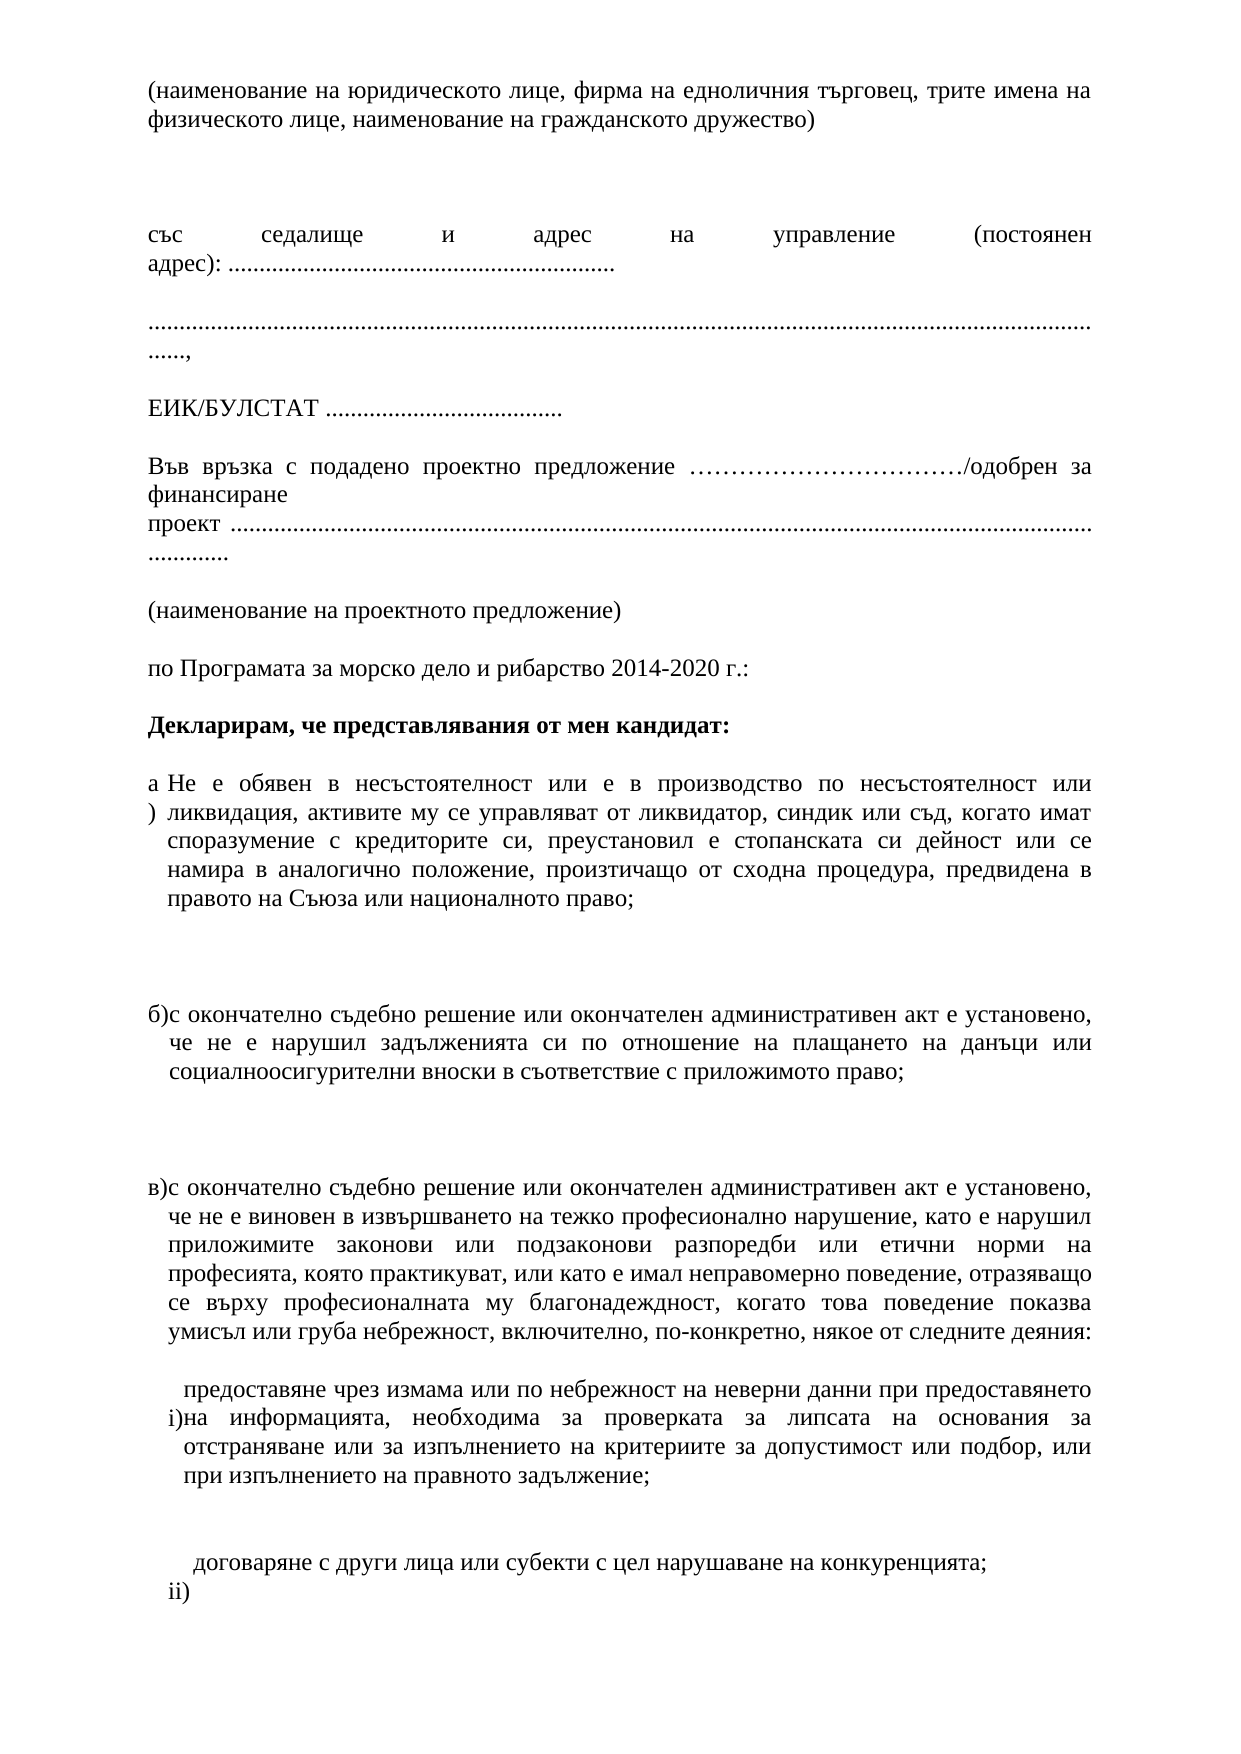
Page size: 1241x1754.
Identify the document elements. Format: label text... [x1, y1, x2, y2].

table_header в) [148, 1172, 168, 1604]
table_header а) [148, 768, 167, 912]
text (наименование на проектното предложение) [148, 595, 1092, 624]
text ЕИК/БУЛСТАТ ...................................... [148, 393, 1092, 422]
text по Програмата за морско дело и рибарство 2014-2020 г.: [148, 653, 1092, 682]
text със седалище и адрес на управление (постоянен адрес): .............................................................. [148, 219, 1092, 277]
text Във връзка с подадено проектно предложение ……………………………/одобрен за финансиране проект ....................................................................................................................................................... [148, 451, 1092, 566]
table_header Не е обявен в несъстоятелност или е в производство по несъстоятелност или ликвидация, активите му се управляват от ликвидатор, синдик или съд, когато имат споразумение с кредиторите си, преустановил е стопанската си дейност или се намира в аналогично положение, произтичащо от сходна процедура, предвидена в правото на Съюза или националното право; [167, 768, 1092, 912]
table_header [168, 1172, 1092, 1604]
table_header б) [148, 999, 169, 1085]
text Декларирам, че представлявания от мен кандидат: [148, 710, 1092, 739]
text (наименование на юридическото лице, фирма на едноличния търговец, трите имена на физическото лице, наименование на гражданското дружество) [148, 75, 1092, 132]
table_header с окончателно съдебно решение или окончателен административен акт е установено, че не е нарушил задълженията си по отношение на плащането на данъци или социалноосигурителни вноски в съответствие с приложимото право; [169, 999, 1092, 1085]
text ............................................................................................................................................................., [148, 306, 1092, 364]
